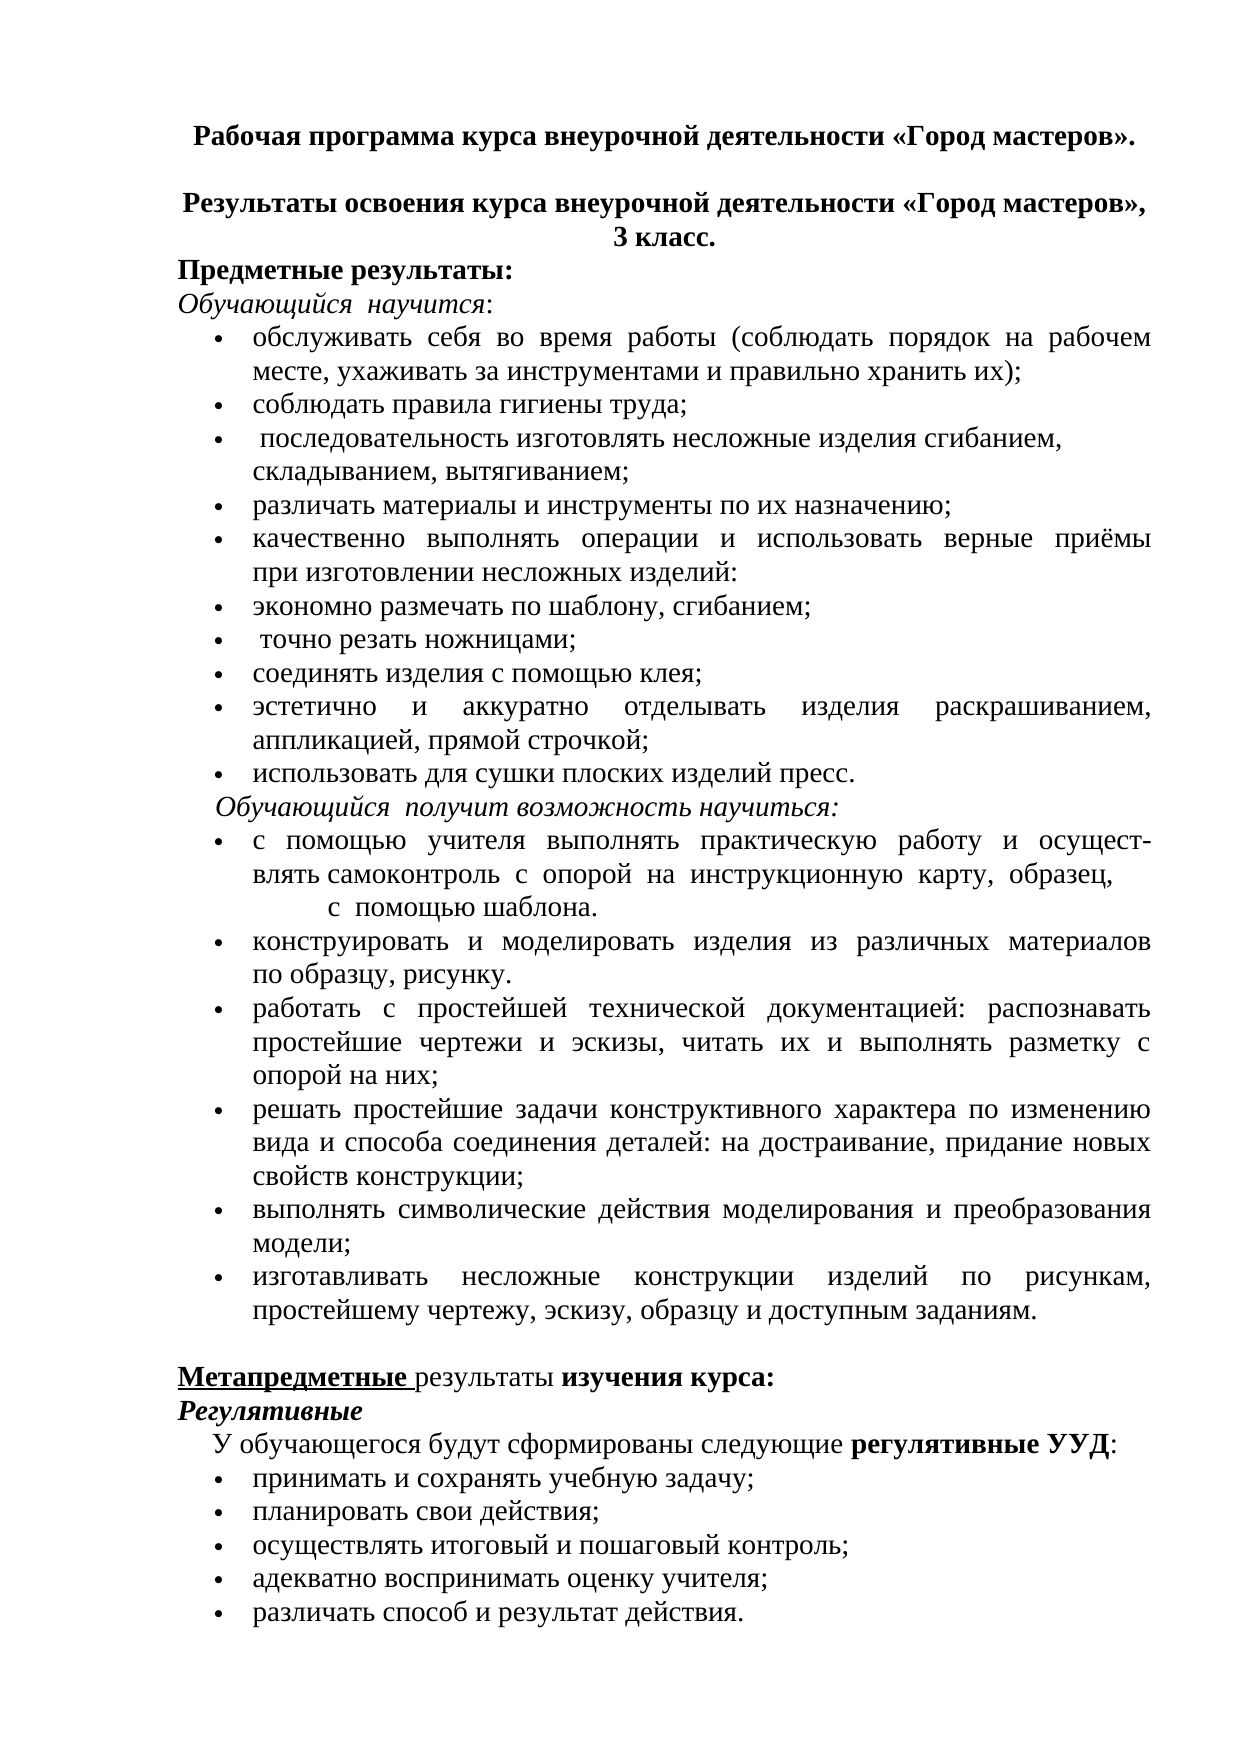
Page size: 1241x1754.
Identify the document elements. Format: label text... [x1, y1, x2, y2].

list осуществлять итоговый и пошаговый контроль; [215, 1527, 1152, 1560]
list использовать для сушки плоских изделий пресс. [215, 755, 1152, 789]
list адекватно воспринимать оценку учителя; [215, 1560, 1152, 1594]
list с помощью учителя выполнять практическую работу и осущест-влять самоконтроль с опорой на инструкционную карту, образец, [215, 822, 1152, 889]
list изготавливать несложные конструкции изделий по рисункам, простейшему чертежу, эскизу, образцу и доступным заданиям. [215, 1258, 1152, 1326]
list соблюдать правила гигиены труда; [215, 386, 1152, 420]
text Обучающийся научится: [177, 286, 1152, 319]
text с помощью шаблона. [327, 889, 1152, 923]
list различать способ и результат действия. [215, 1594, 1152, 1627]
list принимать и сохранять учебную задачу; [215, 1460, 1152, 1493]
list конструировать и моделировать изделия из различных материалов по образцу, рисунку. [215, 923, 1152, 990]
list соединять изделия с помощью клея; [215, 655, 1152, 688]
list выполнять символические действия моделирования и преобразования модели; [215, 1191, 1152, 1258]
text Обучающийся получит возможность научиться: [215, 789, 1152, 822]
text У обучающегося будут сформированы следующие регулятивные УУД: [177, 1426, 1152, 1460]
text Результаты освоения курса внеурочной деятельности «Город мастеров», 3 класс. [177, 185, 1152, 252]
text Метапредметные результаты изучения курса: [177, 1359, 1152, 1393]
list решать простейшие задачи конструктивного характера по изменению вида и способа соединения деталей: на достраивание, придание новых свойств конструкции; [215, 1091, 1152, 1191]
list точно резать ножницами; [215, 621, 1152, 655]
list обслуживать себя во время работы (соблюдать порядок на рабочем месте, ухаживать за инструментами и правильно хранить их); [215, 319, 1152, 386]
list работать с простейшей технической документацией: распознавать простейшие чертежи и эскизы, читать их и выполнять разметку с опорой на них; [215, 990, 1152, 1091]
list качественно выполнять операции и использовать верные приёмы при изготовлении несложных изделий: [215, 521, 1152, 588]
text Рабочая программа курса внеурочной деятельности «Город мастеров». [177, 118, 1152, 152]
list последовательность изготовлять несложные изделия сгибанием, складыванием, вытягиванием; [215, 420, 1152, 487]
list эстетично и аккуратно отделывать изделия раскрашиванием, аппликацией, прямой строчкой; [215, 688, 1152, 755]
list различать материалы и инструменты по их назначению; [215, 487, 1152, 521]
text Предметные результаты: [177, 252, 1152, 286]
list экономно размечать по шаблону, сгибанием; [215, 588, 1152, 621]
list планировать свои действия; [215, 1493, 1152, 1527]
text Регулятивные [177, 1393, 1152, 1426]
